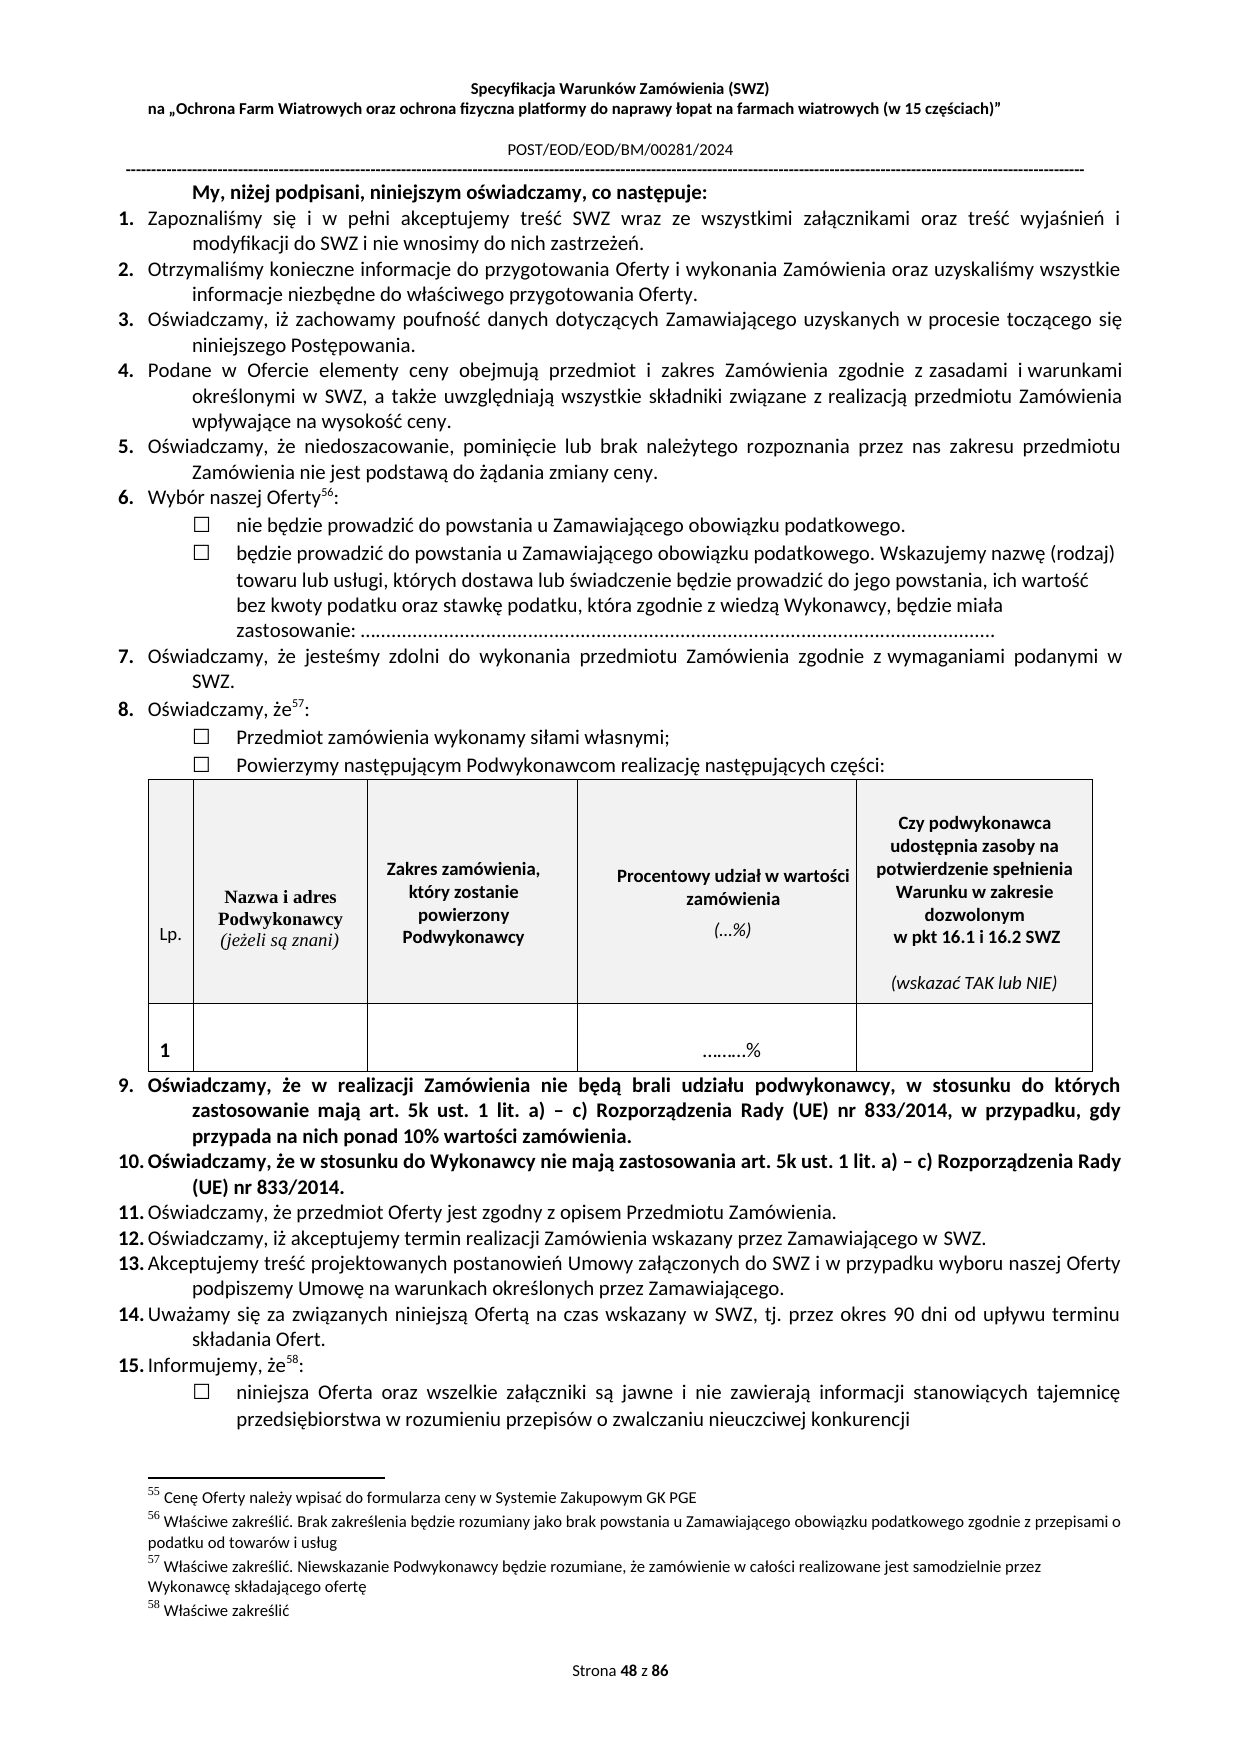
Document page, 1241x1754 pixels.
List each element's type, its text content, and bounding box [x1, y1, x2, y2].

table_header Czy podwykonawca udostępnia zasoby na potwierdzenie spełnienia Warunku w zakresie dozwolonym w pkt 16.1 i 16.2 SWZ (wskazać TAK lub NIE) [857, 780, 1092, 1003]
list Wybór naszej Oferty: [118, 484, 1122, 510]
table_cell [857, 1004, 1092, 1071]
table_cell 1 [149, 1004, 193, 1071]
table_cell [368, 1004, 577, 1071]
text nie będzie prowadzić do powstania u Zamawiającego obowiązku podatkowego. [192, 510, 1122, 538]
list Podane w Ofercie elementy ceny obejmują przedmiot i zakres Zamówienia zgodnie z zasadami i warunkami określonymi w SWZ, a także uwzględniają wszystkie składniki związane z realizacją przedmiotu Zamówienia wpływające na wysokość ceny. [118, 357, 1122, 434]
text Przedmiot zamówienia wykonamy siłami własnymi; [192, 722, 1122, 750]
text będzie prowadzić do powstania u Zamawiającego obowiązku podatkowego. Wskazujemy nazwę (rodzaj) towaru lub usługi, których dostawa lub świadczenie będzie prowadzić do jego powstania, ich wartość bez kwoty podatku oraz stawkę podatku, która zgodnie z wiedzą Wykonawcy, będzie miała zastosowanie: …...................................................................................................................... [192, 538, 1122, 643]
list Oświadczamy, że przedmiot Oferty jest zgodny z opisem Przedmiotu Zamówienia. [118, 1199, 1122, 1225]
table_header Nazwa i adres Podwykonawcy (jeżeli są znani) [194, 780, 367, 1003]
list Otrzymaliśmy konieczne informacje do przygotowania Oferty i wykonania Zamówienia oraz uzyskaliśmy wszystkie informacje niezbędne do właściwego przygotowania Oferty. [118, 256, 1122, 307]
list Informujemy, że: [118, 1352, 1122, 1377]
text niniejsza Oferta oraz wszelkie załączniki są jawne i nie zawierają informacji stanowiących tajemnicę przedsiębiorstwa w rozumieniu przepisów o zwalczaniu nieuczciwej konkurencji [192, 1377, 1122, 1431]
list Zapoznaliśmy się i w pełni akceptujemy treść SWZ wraz ze wszystkimi załącznikami oraz treść wyjaśnień i modyfikacji do SWZ i nie wnosimy do nich zastrzeżeń. [118, 205, 1122, 256]
table_header Procentowy udział w wartości zamówienia (…%) [578, 780, 856, 1003]
list Oświadczamy, że niedoszacowanie, pominięcie lub brak należytego rozpoznania przez nas zakresu przedmiotu Zamówienia nie jest podstawą do żądania zmiany ceny. [118, 434, 1122, 484]
list Oświadczamy, iż akceptujemy termin realizacji Zamówienia wskazany przez Zamawiającego w SWZ. [118, 1225, 1122, 1250]
list Oświadczamy, że: [118, 694, 1122, 722]
list Oświadczamy, iż zachowamy poufność danych dotyczących Zamawiającego uzyskanych w procesie toczącego się niniejszego Postępowania. [118, 307, 1122, 357]
table_header Zakres zamówienia, który zostanie powierzony Podwykonawcy [368, 780, 577, 1003]
list Oświadczamy, że w stosunku do Wykonawcy nie mają zastosowania art. 5k ust. 1 lit. a) – c) Rozporządzenia Rady (UE) nr 833/2014. [118, 1148, 1122, 1199]
list Oświadczamy, że jesteśmy zdolni do wykonania przedmiotu Zamówienia zgodnie z wymaganiami podanymi w SWZ. [118, 643, 1122, 694]
table_cell ………% [578, 1004, 856, 1071]
table_header Lp. [149, 780, 193, 1003]
table_cell [194, 1004, 367, 1071]
list Akceptujemy treść projektowanych postanowień Umowy załączonych do SWZ i w przypadku wyboru naszej Oferty podpiszemy Umowę na warunkach określonych przez Zamawiającego. [118, 1250, 1122, 1301]
list Oświadczamy, że w realizacji Zamówienia nie będą brali udziału podwykonawcy, w stosunku do których zastosowanie mają art. 5k ust. 1 lit. a) – c) Rozporządzenia Rady (UE) nr 833/2014, w przypadku, gdy przypada na nich ponad 10% wartości zamówienia. [118, 1072, 1122, 1148]
list Uważamy się za związanych niniejszą Ofertą na czas wskazany w SWZ, tj. przez okres 90 dni od upływu terminu składania Ofert. [118, 1301, 1122, 1352]
text My, niżej podpisani, niniejszym oświadczamy, co następuje: [192, 179, 1122, 205]
text Powierzymy następującym Podwykonawcom realizację następujących części: [192, 750, 1122, 779]
